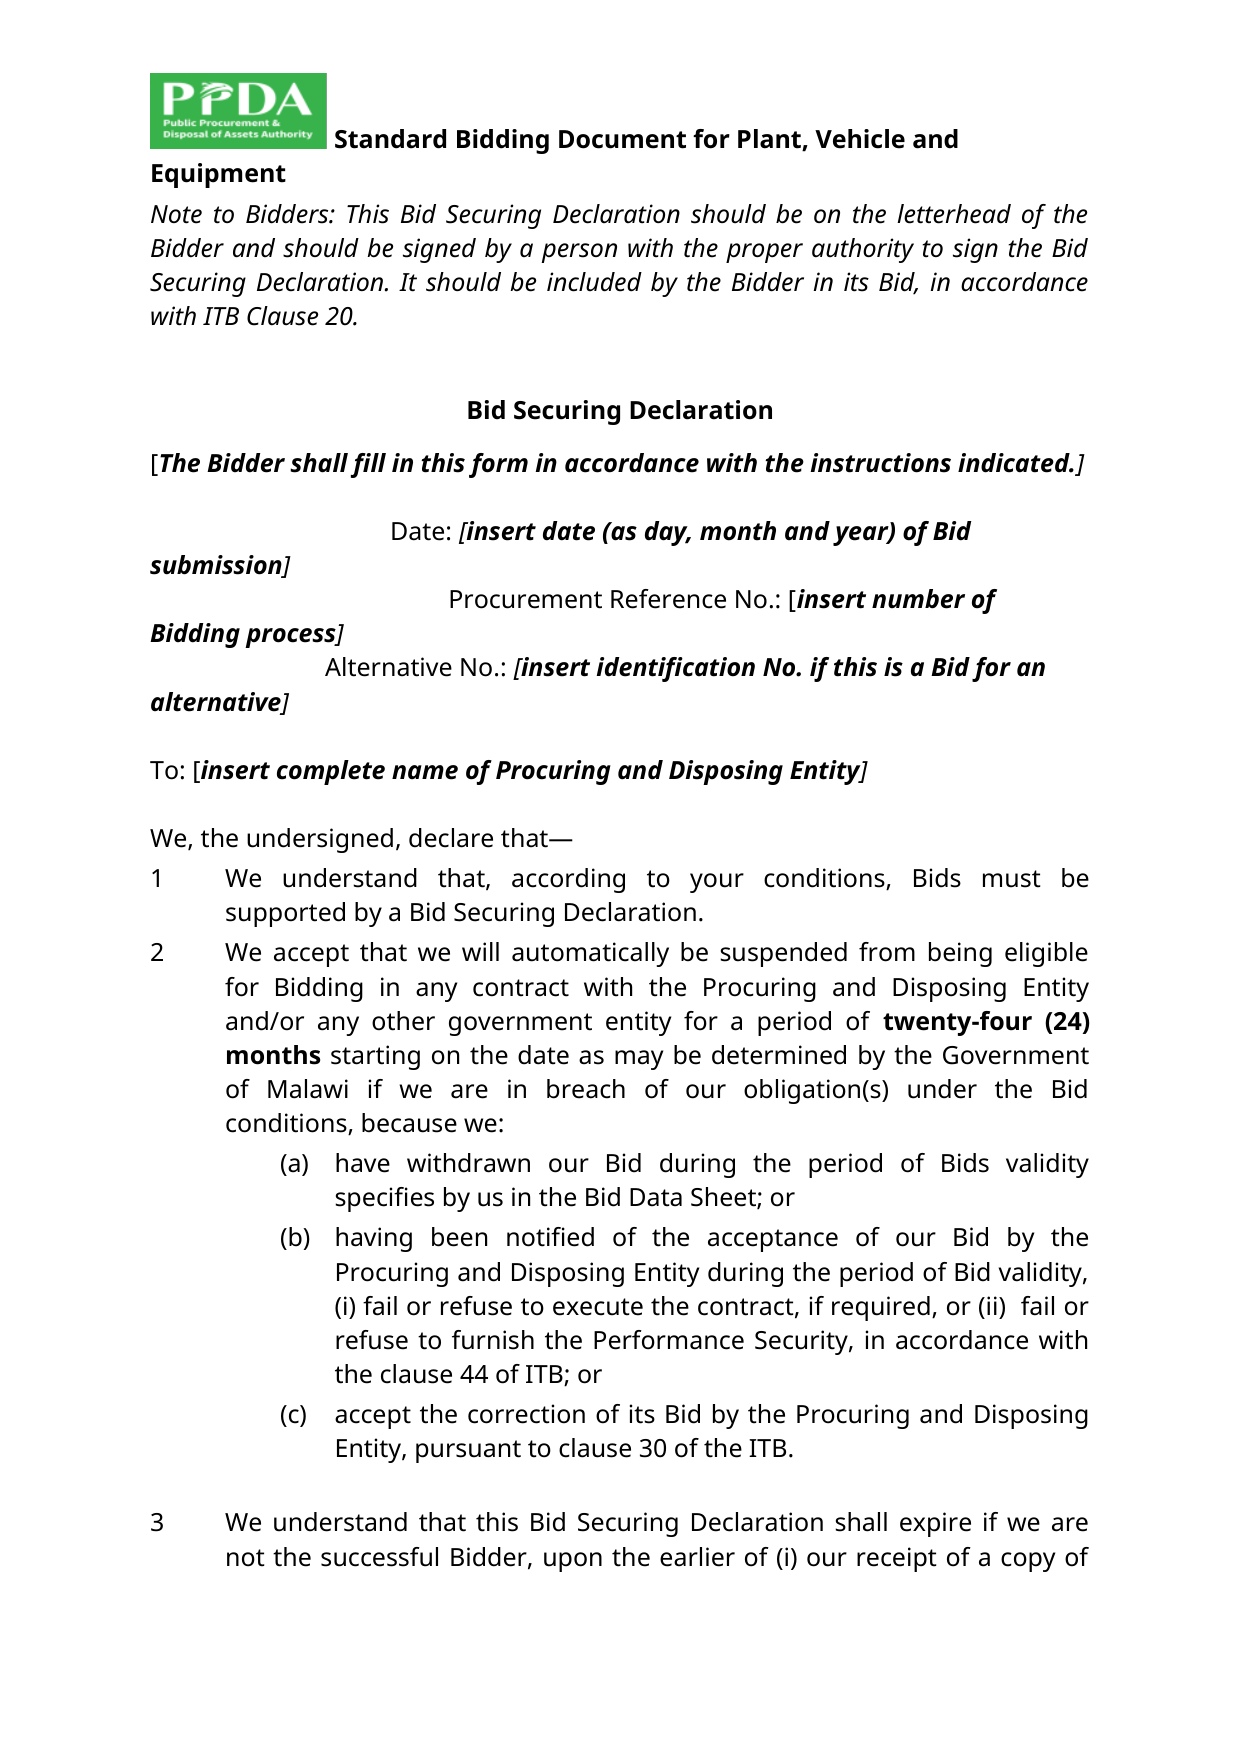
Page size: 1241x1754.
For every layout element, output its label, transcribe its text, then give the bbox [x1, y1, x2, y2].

list having been notified of the acceptance of our Bid by the Procuring and Disposing Entity during the period of Bid validity, (i) fail or refuse to execute the contract, if required, or (ii) fail or refuse to furnish the Performance Security, in accordance with the clause 44 of ITB; or [280, 1220, 1090, 1390]
list have withdrawn our Bid during the period of Bids validity specifies by us in the Bid Data Sheet; or [280, 1146, 1090, 1214]
text Alternative No.: [insert identification No. if this is a Bid for an alternative] [150, 650, 1090, 718]
text [The Bidder shall fill in this form in accordance with the instructions indicated.] [150, 446, 1090, 480]
text To: [insert complete name of Procuring and Disposing Entity] [150, 752, 1090, 786]
text We, the undersigned, declare that— [150, 820, 1090, 854]
text Bid Securing Declaration [150, 392, 1090, 426]
picture [150, 73, 328, 149]
list We accept that we will automatically be suspended from being eligible for Bidding in any contract with the Procuring and Disposing Entity and/or any other government entity for a period of twenty-four (24) months starting on the date as may be determined by the Government of Malawi if we are in breach of our obligation(s) under the Bid conditions, because we: [150, 935, 1090, 1139]
text Date: [insert date (as day, month and year) of Bid submission] [150, 514, 1090, 582]
list We understand that, according to your conditions, Bids must be supported by a Bid Securing Declaration. [150, 861, 1090, 929]
list accept the correction of its Bid by the Procuring and Disposing Entity, pursuant to clause 30 of the ITB. [280, 1397, 1090, 1465]
text Note to Bidders: This Bid Securing Declaration should be on the letterhead of the Bidder and should be signed by a person with the proper authority to sign the Bid Securing Declaration. It should be included by the Bidder in its Bid, in accordance with ITB Clause 20. [150, 196, 1090, 333]
text Procurement Reference No.: [insert number of Bidding process] [150, 582, 1090, 650]
